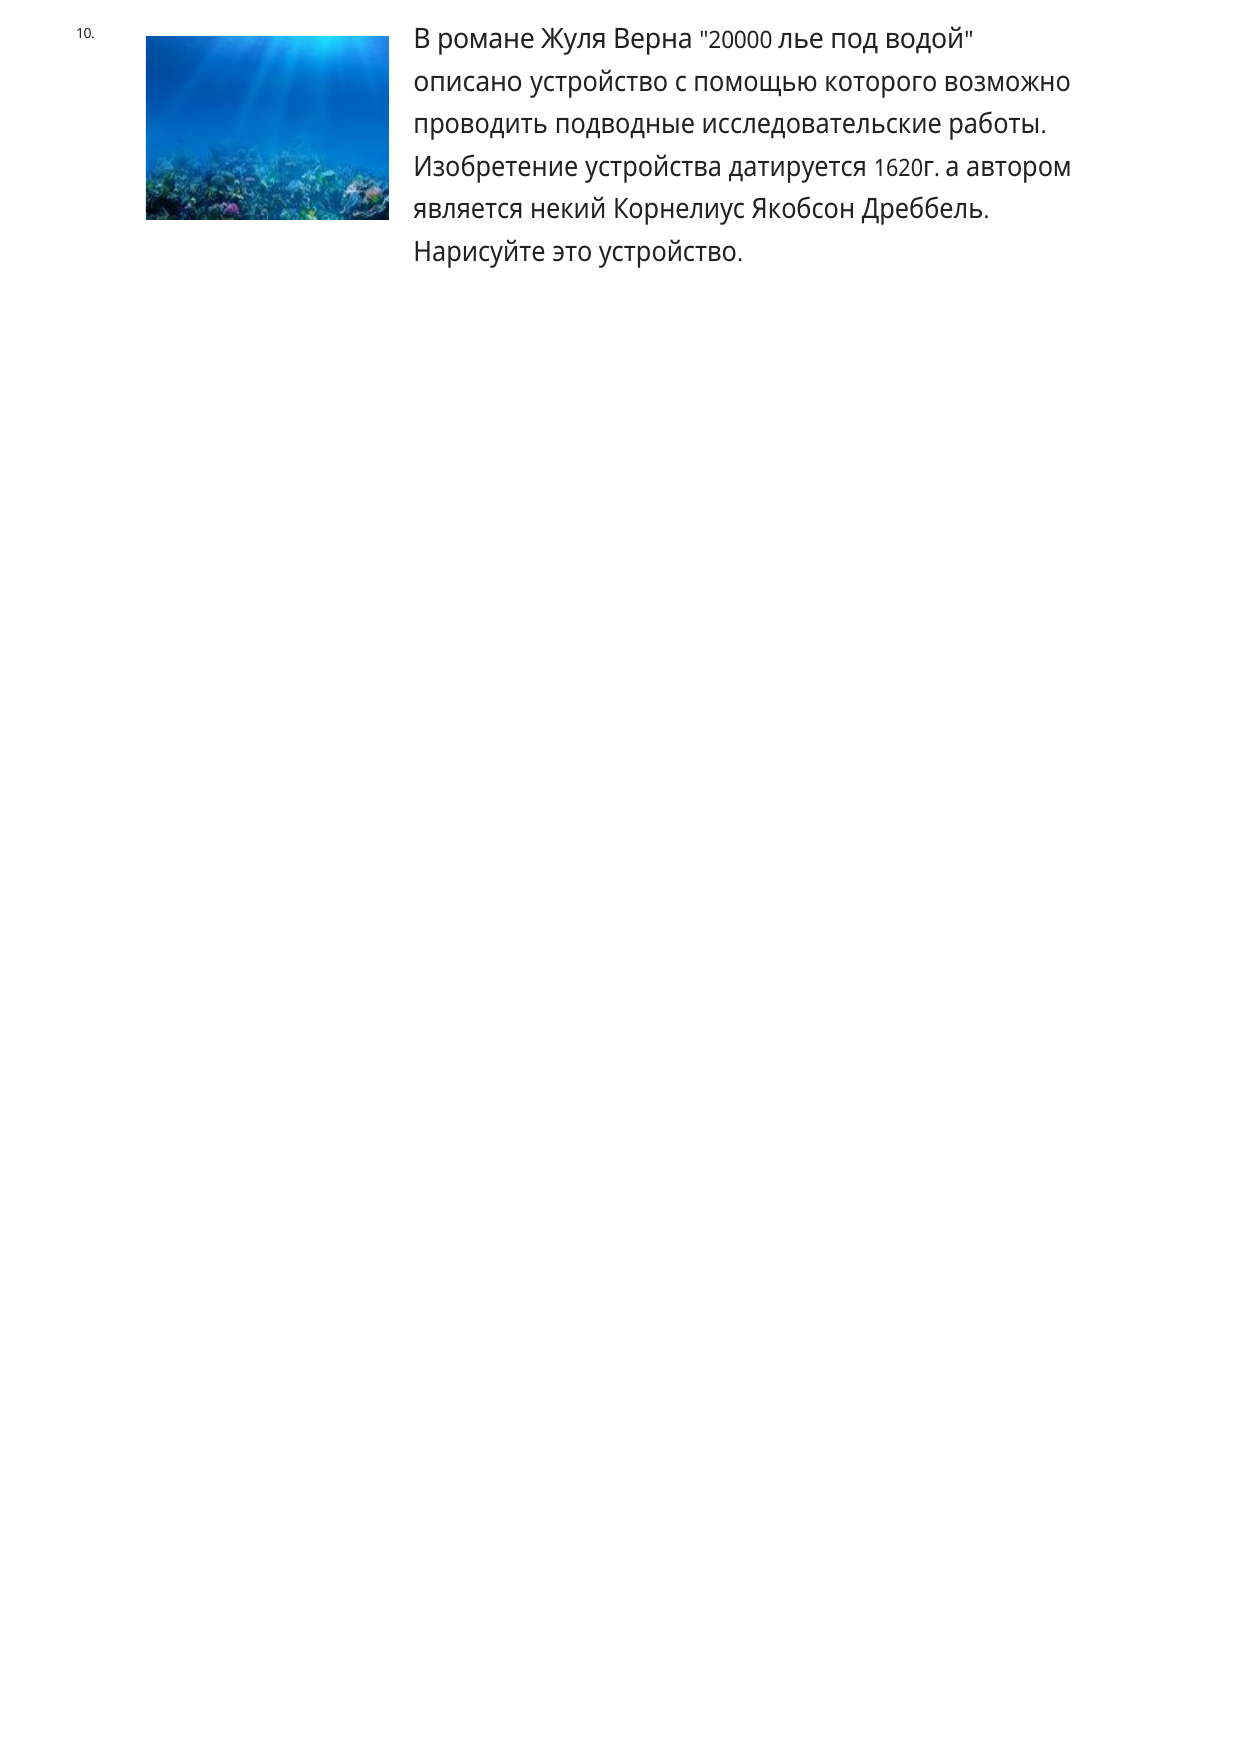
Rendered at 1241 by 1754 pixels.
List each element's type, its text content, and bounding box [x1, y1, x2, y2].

list В романе Жуля Верна "20000 лье под водой" описано устройство с помощью которого возможно проводить подводные исследовательские работы. Изобретение устройства датируется 1620г. а автором является некий Корнелиус Якобсон Дреббель. Нарисуйте это устройство. [76, 19, 1083, 269]
